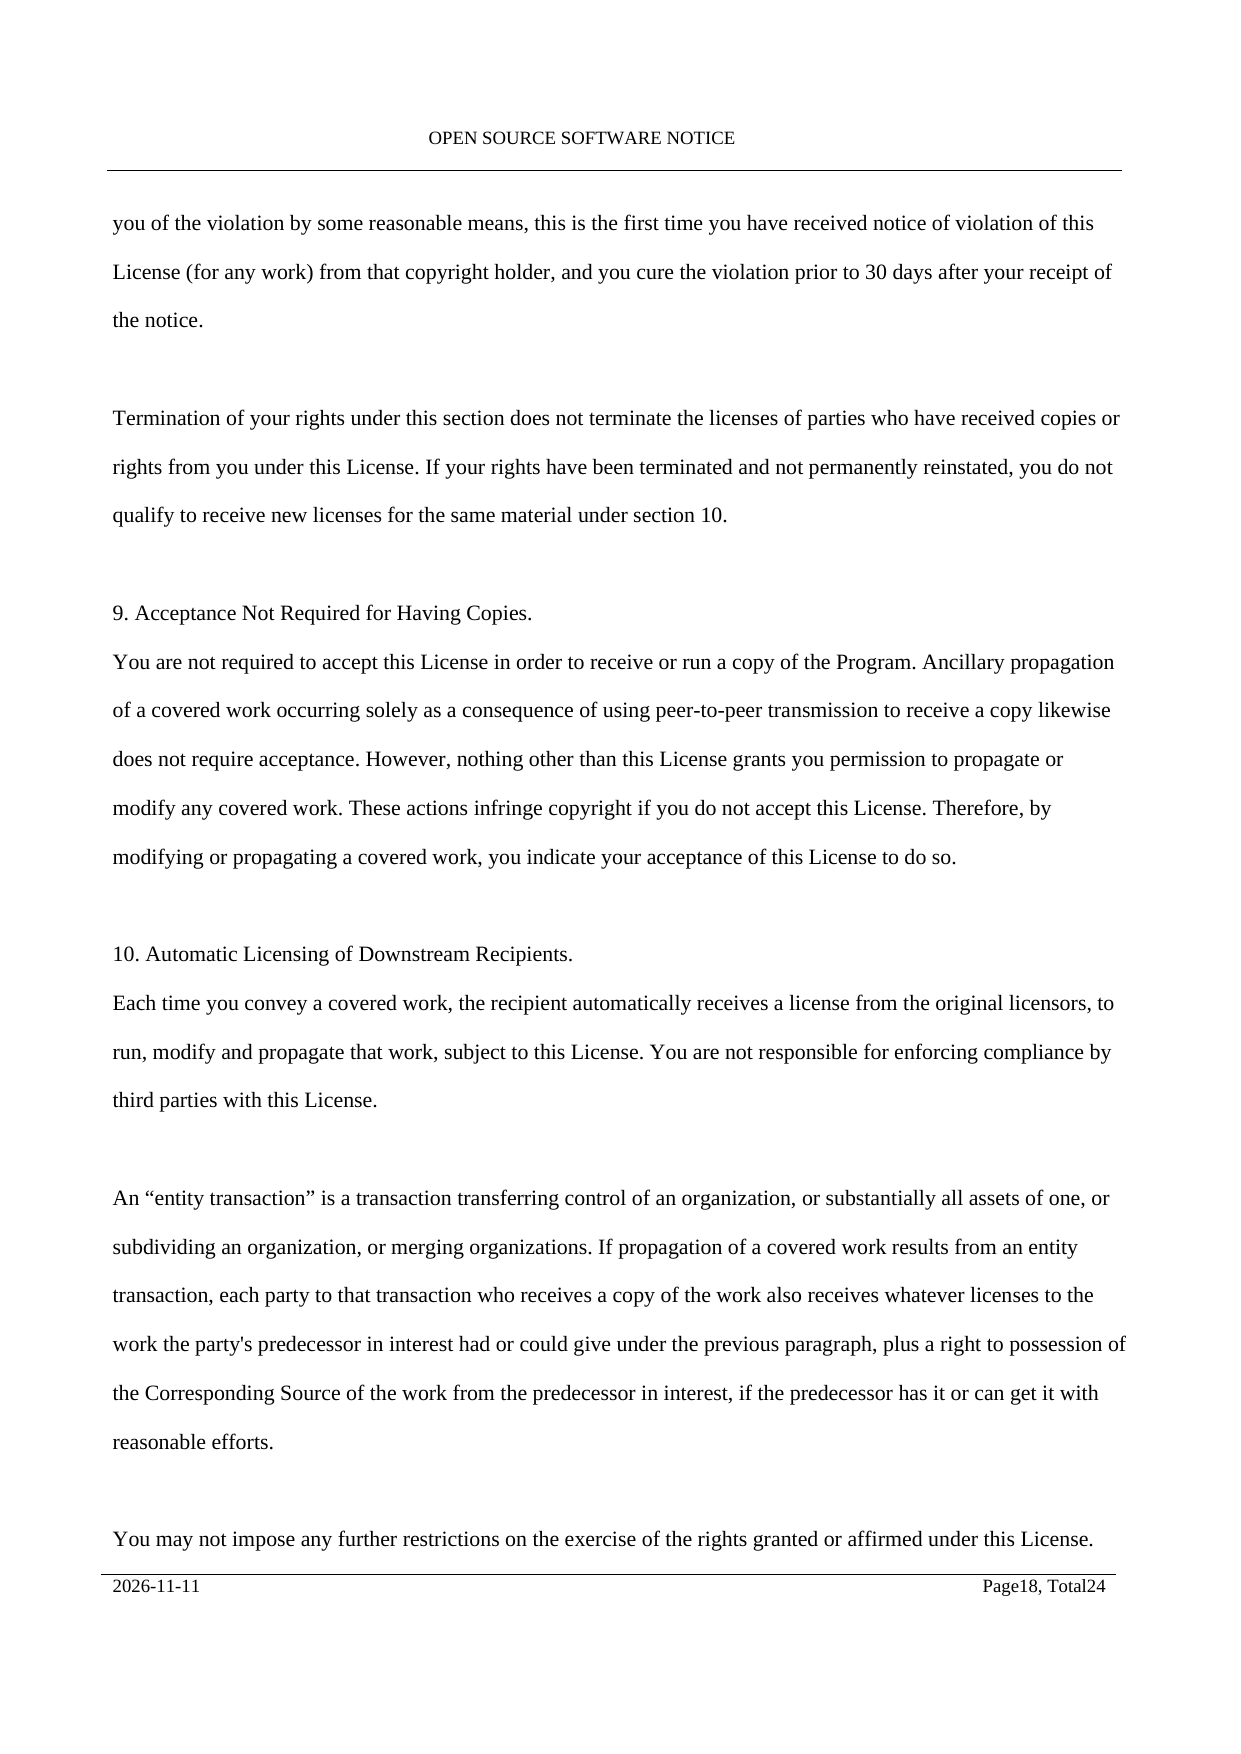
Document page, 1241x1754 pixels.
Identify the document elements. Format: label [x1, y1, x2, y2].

text [112, 206, 1128, 1555]
